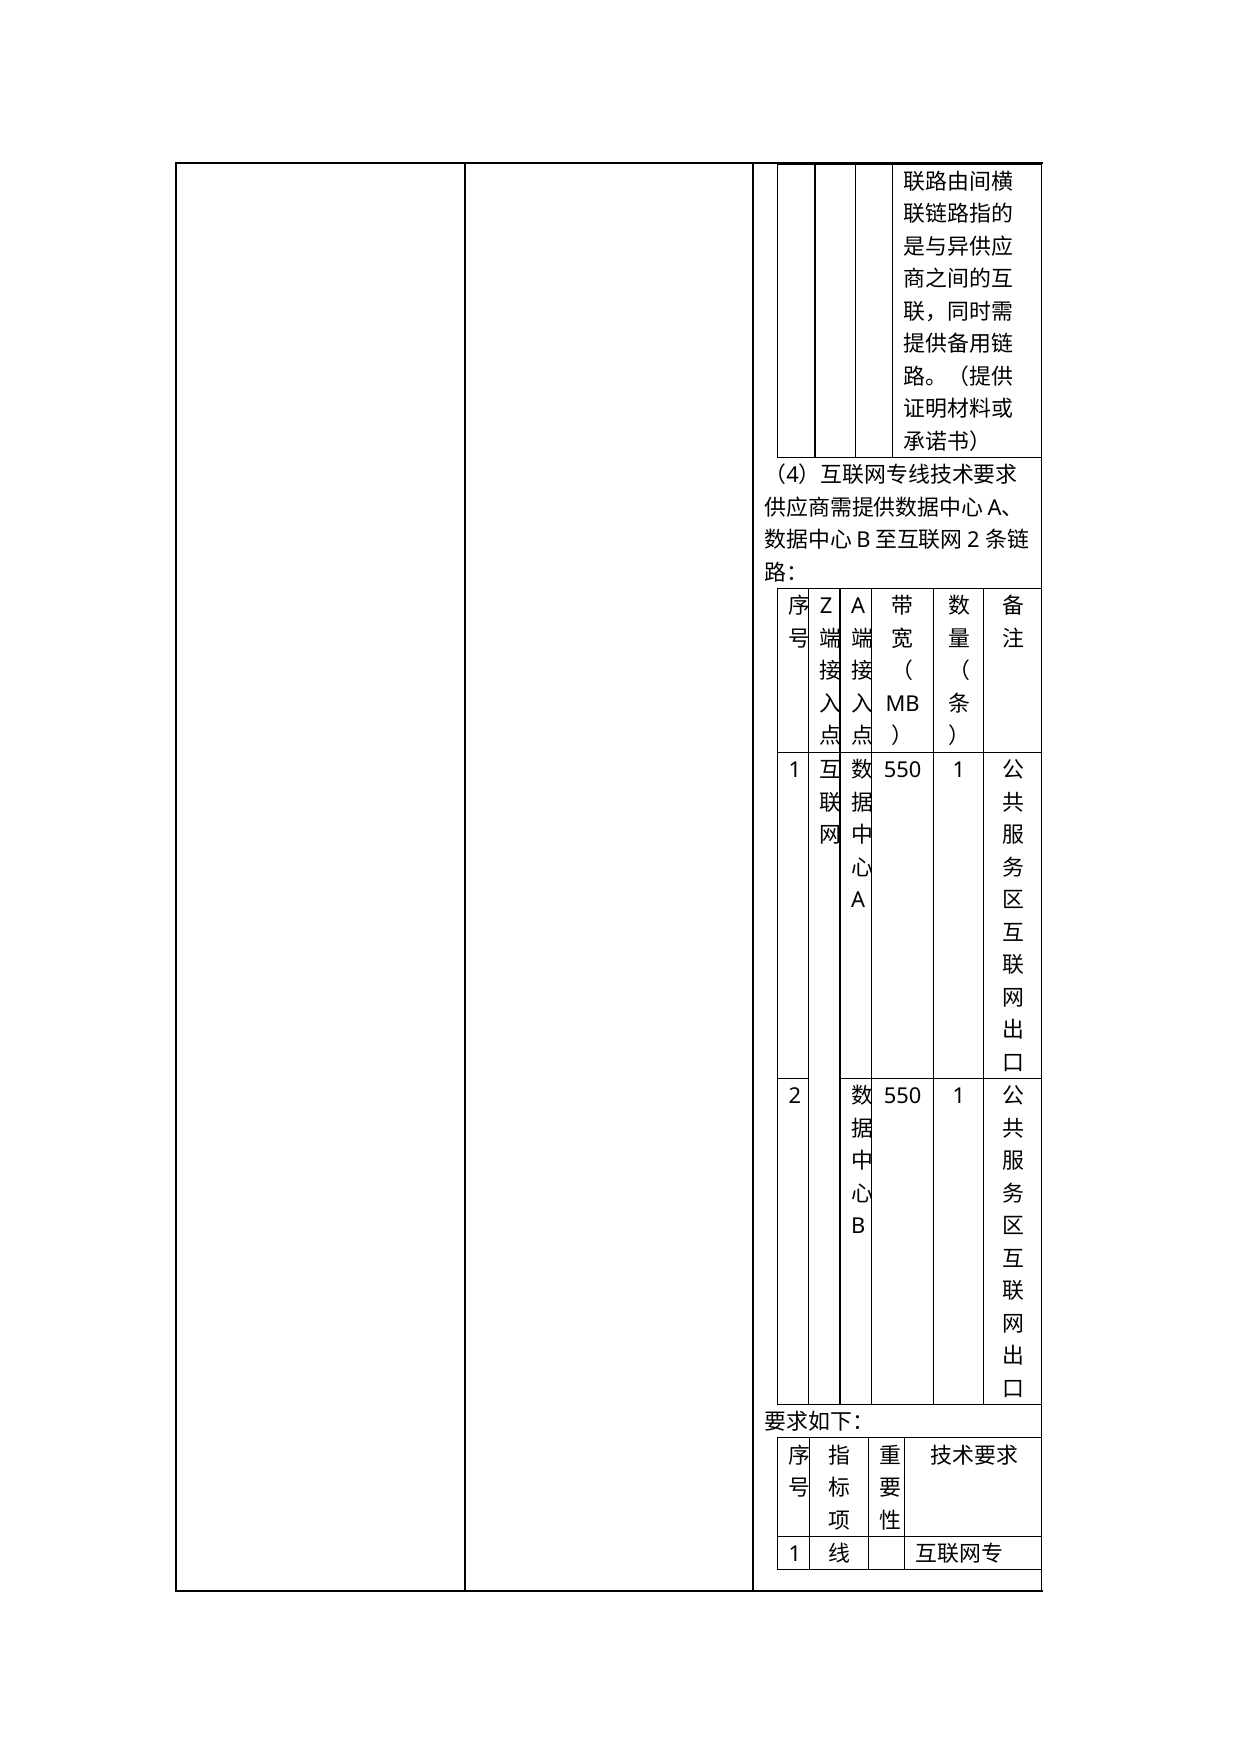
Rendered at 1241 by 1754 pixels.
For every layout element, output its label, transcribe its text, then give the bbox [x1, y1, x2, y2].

table_cell [466, 164, 752, 1590]
table_cell 1 [177, 164, 464, 1590]
